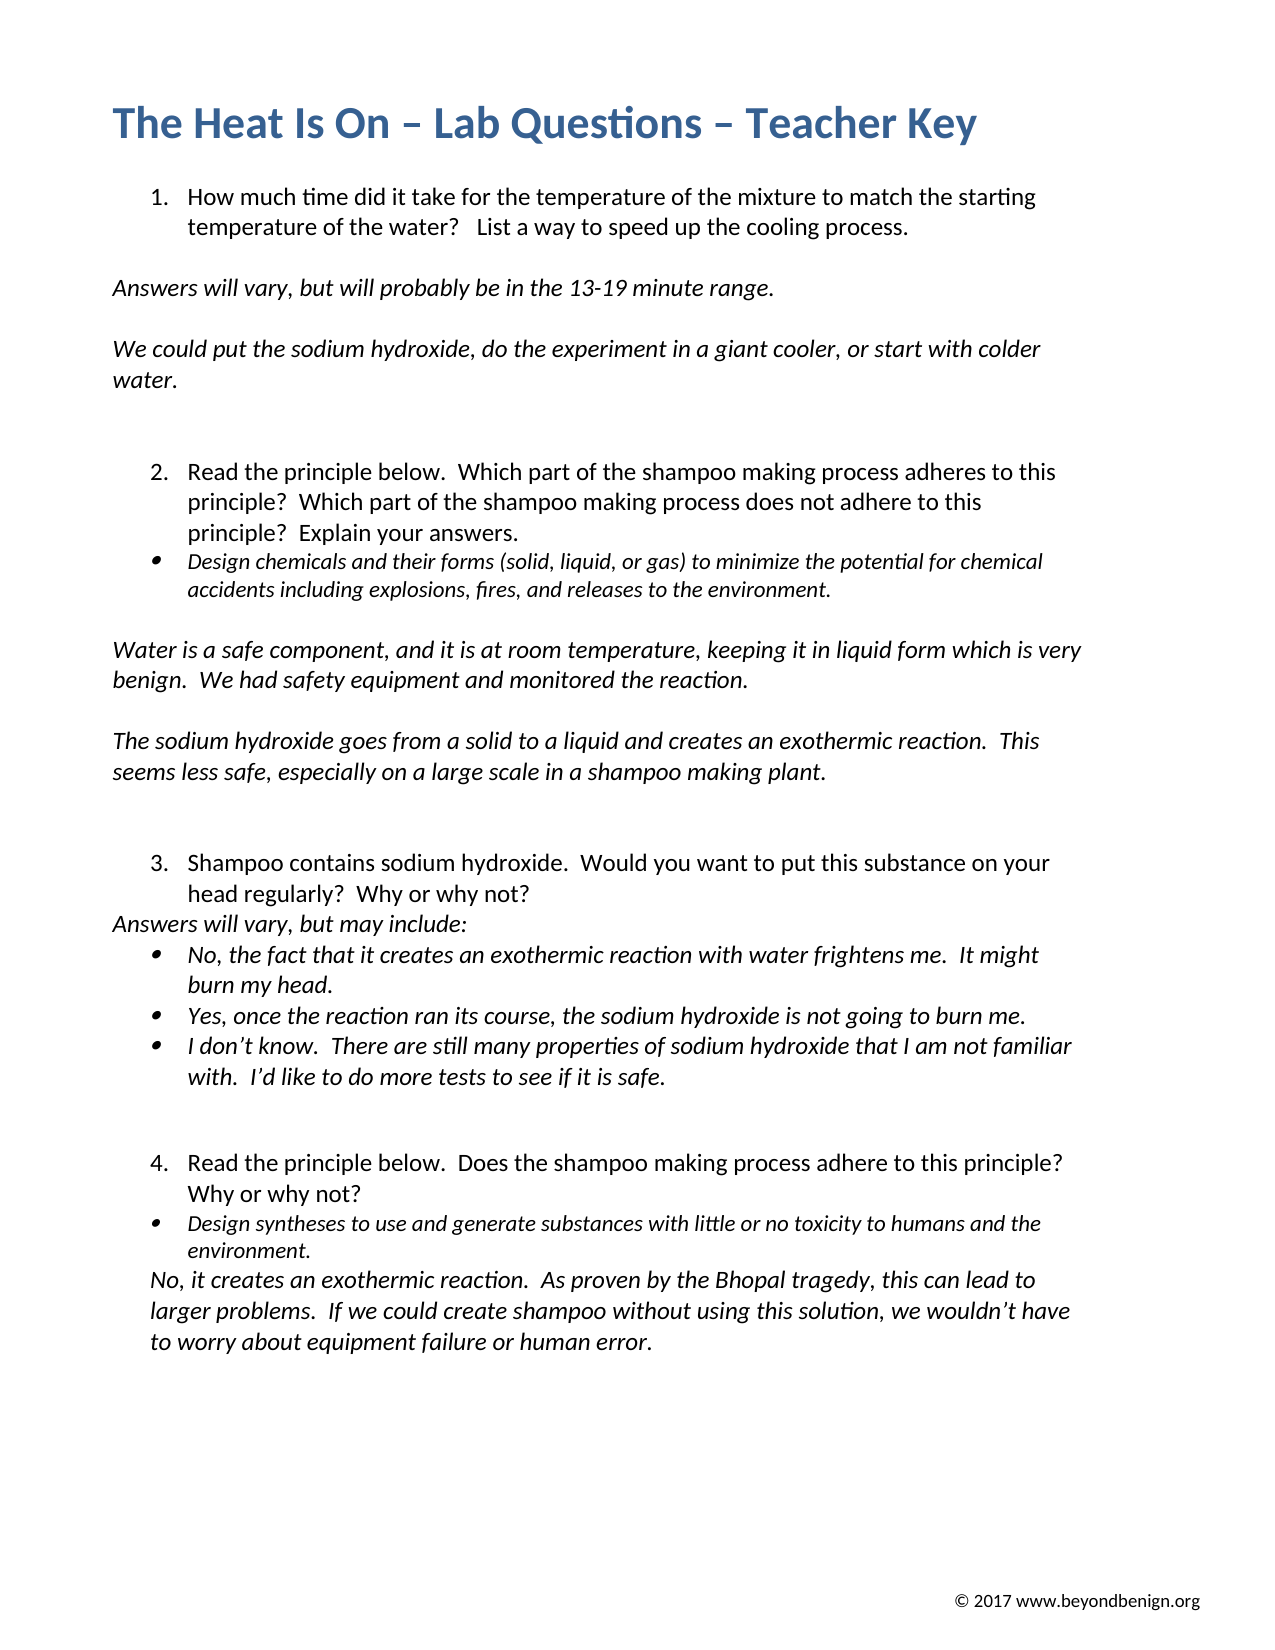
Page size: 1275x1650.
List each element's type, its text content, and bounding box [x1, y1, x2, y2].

text The Heat Is On – Lab Questions – Teacher Key [112, 94, 1087, 150]
list Design syntheses to use and generate substances with little or no toxicity to humans and the environment. [150, 1209, 1087, 1265]
text No, it creates an exothermic reaction. As proven by the Bhopal tragedy, this can lead to larger problems. If we could create shampoo without using this solution, we wouldn’t have to worry about equipment failure or human error. [150, 1265, 1087, 1356]
text Answers will vary, but will probably be in the 13-19 minute range. [112, 272, 1087, 303]
list Design chemicals and their forms (solid, liquid, or gas) to minimize the potential for chemical accidents including explosions, fires, and releases to the environment. [150, 547, 1087, 603]
text We could put the sodium hydroxide, do the experiment in a giant cooler, or start with colder water. [112, 333, 1087, 394]
list No, the fact that it creates an exothermic reaction with water frightens me. It might burn my head. [150, 939, 1087, 1000]
text Answers will vary, but may include: [112, 908, 1087, 939]
list Read the principle below. Which part of the shampoo making process adheres to this principle? Which part of the shampoo making process does not adhere to this principle? Explain your answers. [150, 456, 1087, 547]
text Water is a safe component, and it is at room temperature, keeping it in liquid form which is very benign. We had safety equipment and monitored the reaction. [112, 634, 1087, 695]
list Shampoo contains sodium hydroxide. Would you want to put this substance on your head regularly? Why or why not? [150, 847, 1087, 908]
text The sodium hydroxide goes from a solid to a liquid and creates an exothermic reaction. This seems less safe, especially on a large scale in a shampoo making plant. [112, 725, 1087, 786]
list I don’t know. There are still many properties of sodium hydroxide that I am not familiar with. I’d like to do more tests to see if it is safe. [150, 1031, 1087, 1092]
list How much time did it take for the temperature of the mixture to match the starting temperature of the water? List a way to speed up the cooling process. [150, 181, 1087, 242]
list Yes, once the reaction ran its course, the sodium hydroxide is not going to burn me. [150, 1000, 1087, 1031]
list Read the principle below. Does the shampoo making process adhere to this principle? Why or why not? [150, 1148, 1087, 1209]
